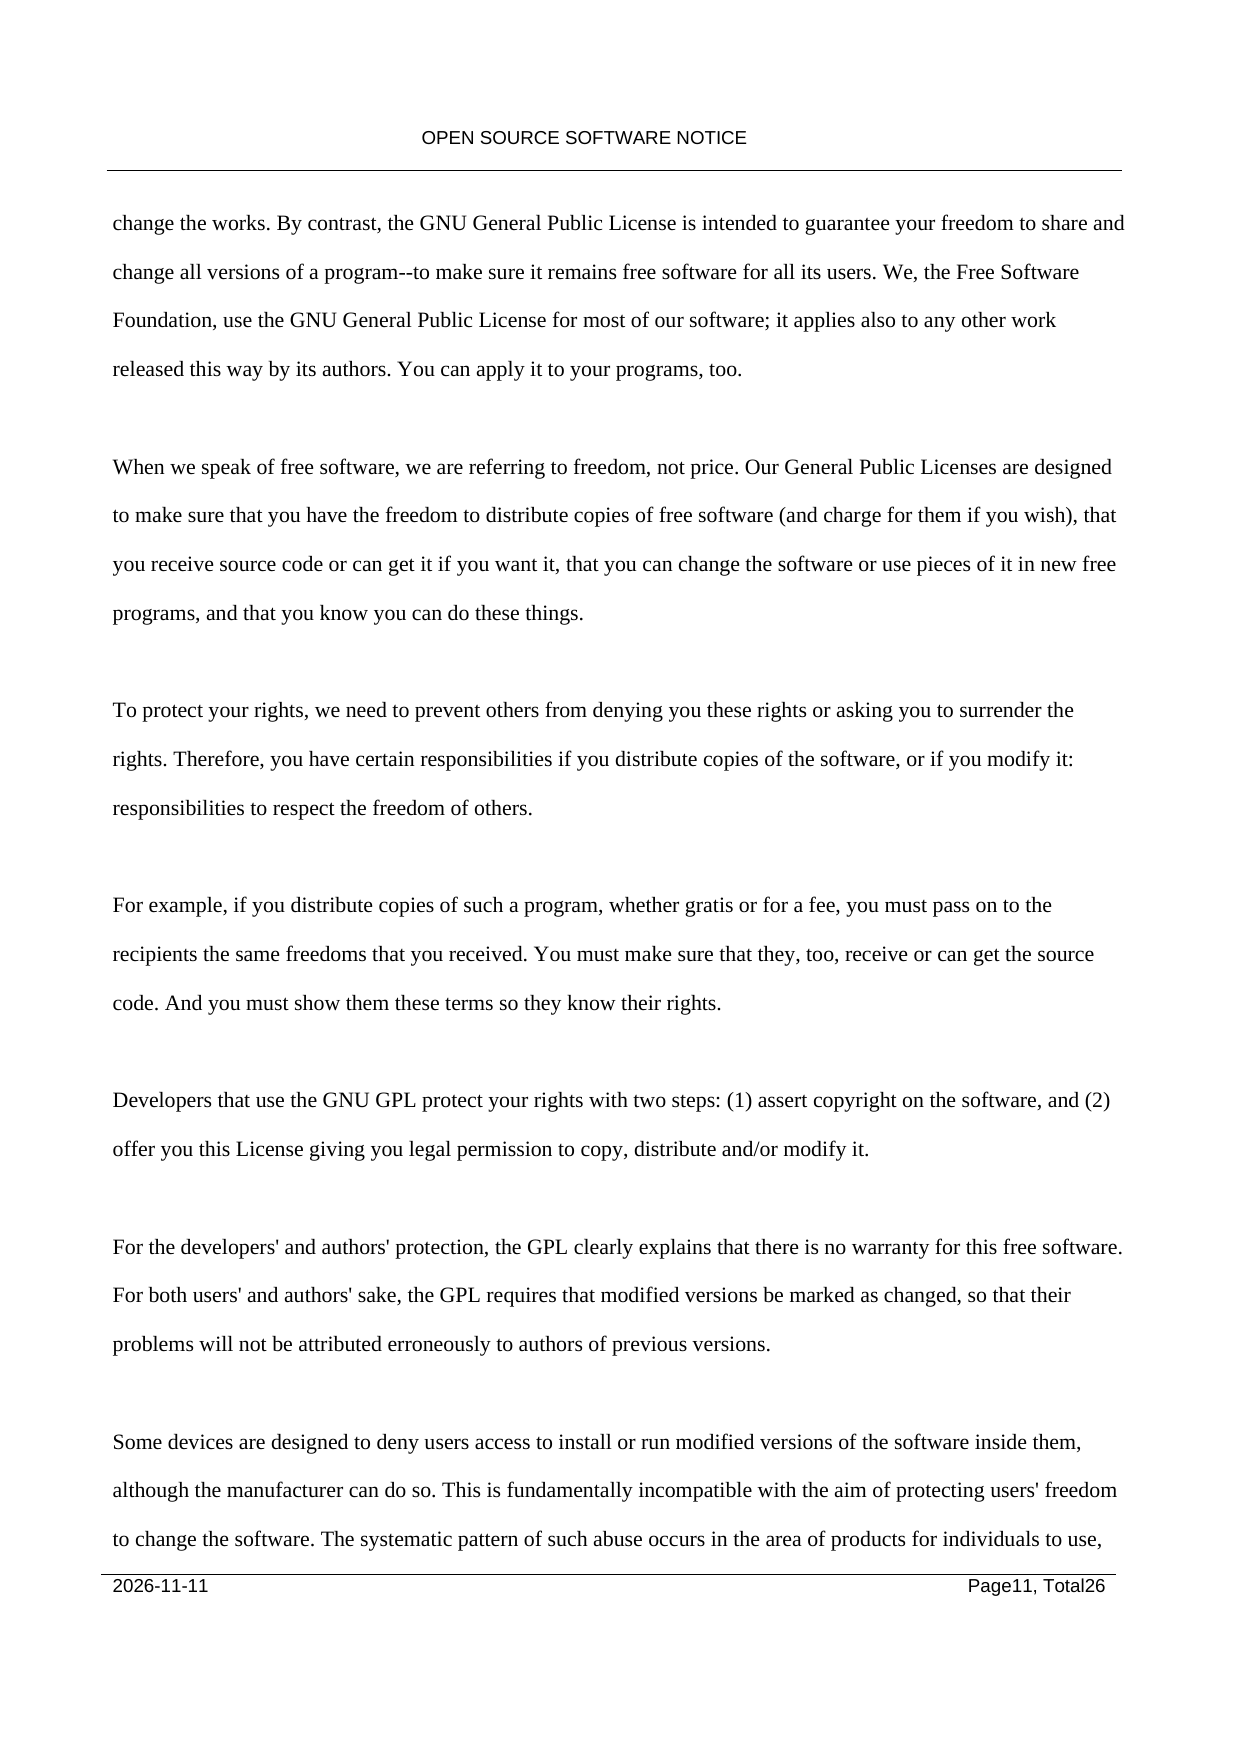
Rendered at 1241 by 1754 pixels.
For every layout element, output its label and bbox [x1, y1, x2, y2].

text [112, 206, 1128, 1555]
